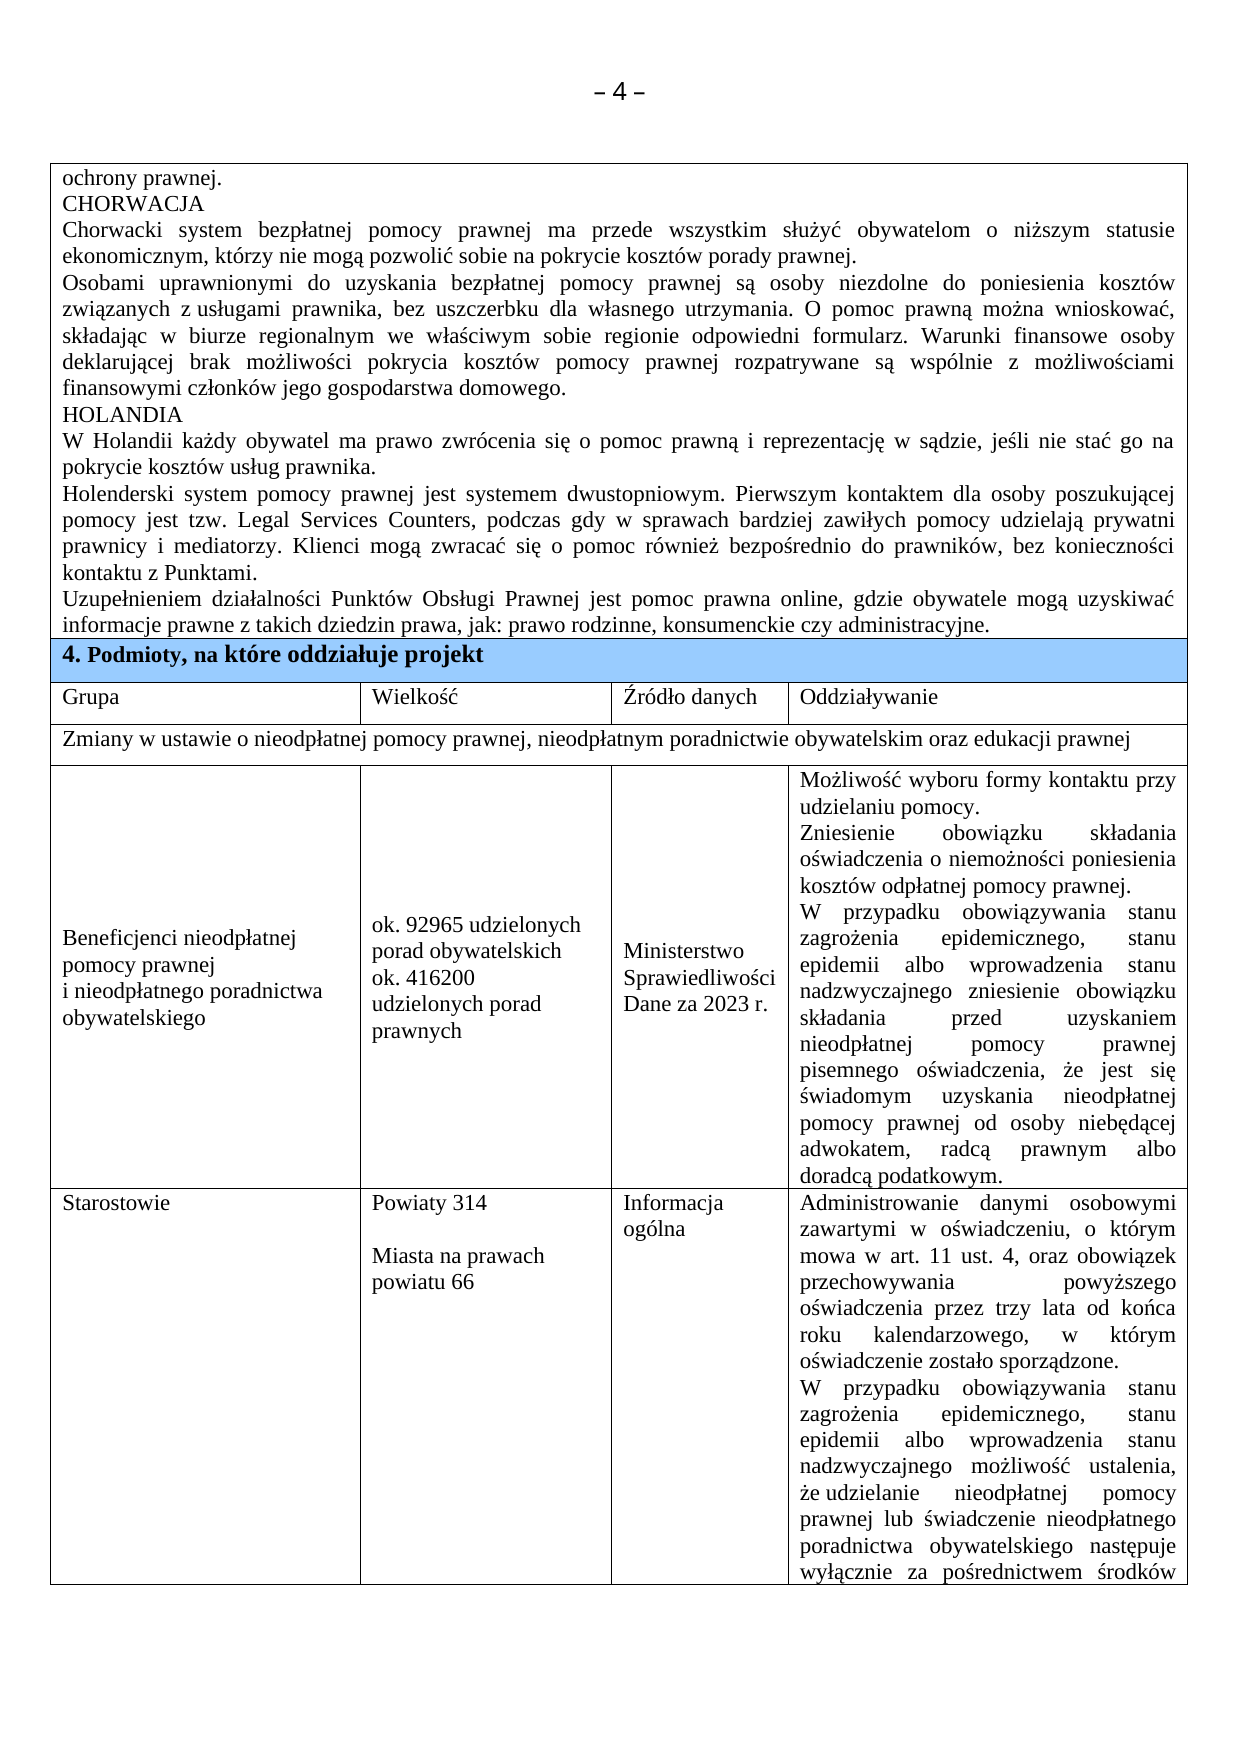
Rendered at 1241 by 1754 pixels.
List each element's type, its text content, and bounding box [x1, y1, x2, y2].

table_cell ok. 92965 udzielonych porad obywatelskich ok. 416200 udzielonych porad prawnych [361, 766, 611, 1188]
table_cell Informacja ogólna [612, 1189, 788, 1584]
table_cell Źródło danych [612, 683, 788, 724]
table_cell Wielkość [361, 683, 611, 724]
table_cell Oddziaływanie [789, 683, 1187, 724]
table_cell Beneficjenci nieodpłatnej pomocy prawnej i nieodpłatnego poradnictwa obywatelskiego [51, 766, 360, 1188]
table_cell Starostowie [51, 1189, 360, 1584]
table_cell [51, 164, 1187, 638]
table_cell Zmiany w ustawie o nieodpłatnej pomocy prawnej, nieodpłatnym poradnictwie obywatelskim oraz edukacji prawnej [51, 725, 1187, 765]
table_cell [361, 1189, 611, 1584]
table_cell Ministerstwo Sprawiedliwości Dane za 2023 r. [612, 766, 788, 1188]
table_cell Możliwość wyboru formy kontaktu przy udzielaniu pomocy. Zniesienie obowiązku składania oświadczenia o niemożności poniesienia kosztów odpłatnej pomocy prawnej. W przypadku obowiązywania stanu zagrożenia epidemicznego, stanu epidemii albo wprowadzenia stanu nadzwyczajnego zniesienie obowiązku składania przed uzyskaniem nieodpłatnej pomocy prawnej pisemnego oświadczenia, że jest się świadomym uzyskania nieodpłatnej pomocy prawnej od osoby niebędącej adwokatem, radcą prawnym albo doradcą podatkowym. [789, 766, 1187, 1188]
table_cell Grupa [51, 683, 360, 724]
table_cell 4. Podmioty, na które oddziałuje projekt [51, 639, 1187, 682]
